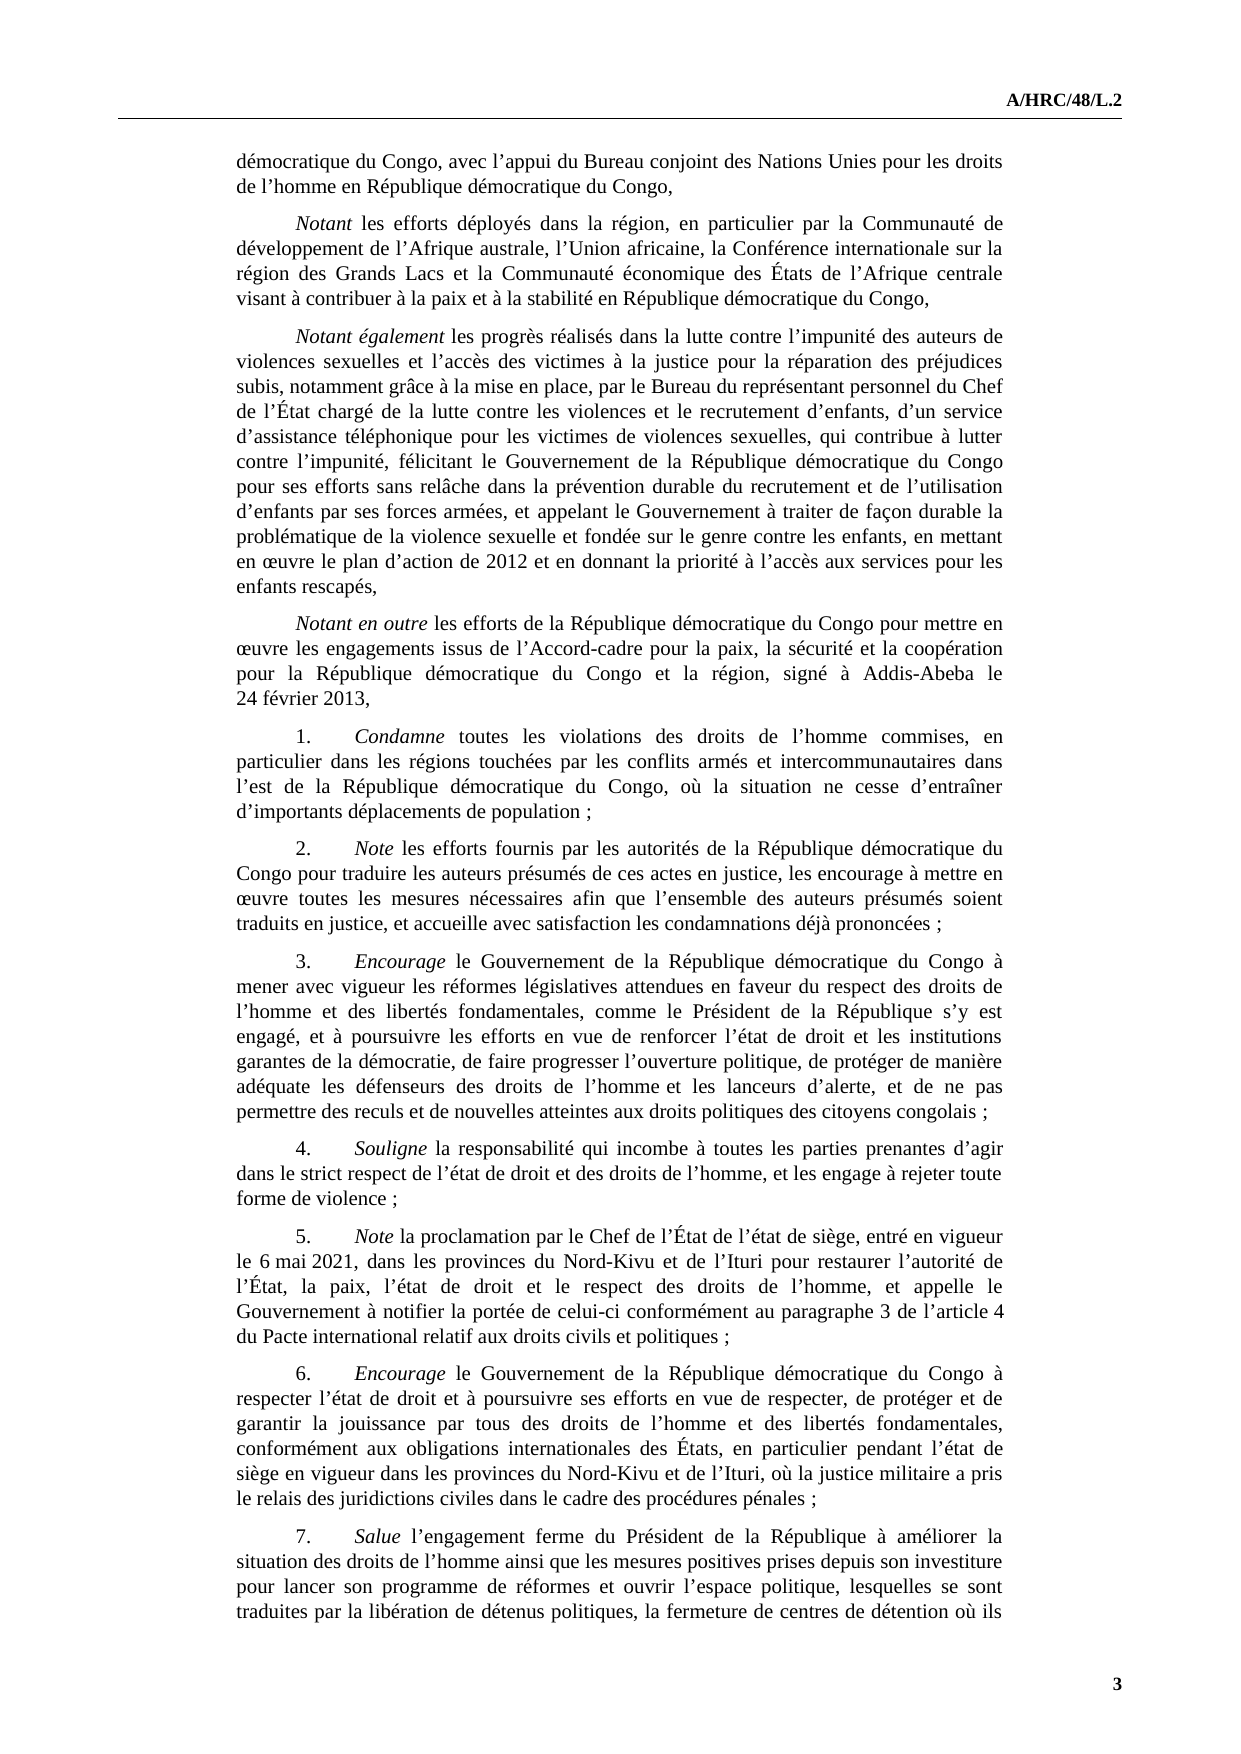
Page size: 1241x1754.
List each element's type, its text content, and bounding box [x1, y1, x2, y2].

text 5. Note la proclamation par le Chef de l’État de l’état de siège, entré en vigueur le 6 mai 2021, dans les provinces du Nord-Kivu et de l’Ituri pour restaurer l’autorité de l’État, la paix, l’état de droit et le respect des droits de l’homme, et appelle le Gouvernement à notifier la portée de celui-ci conformément au paragraphe 3 de l’article 4 du Pacte international relatif aux droits civils et politiques ; [236, 1223, 1004, 1348]
text Notant en outre les efforts de la République démocratique du Congo pour mettre en œuvre les engagements issus de l’Accord-cadre pour la paix, la sécurité et la coopération pour la République démocratique du Congo et la région, signé à Addis-Abeba le 24 février 2013, [236, 610, 1004, 710]
text Notant également les progrès réalisés dans la lutte contre l’impunité des auteurs de violences sexuelles et l’accès des victimes à la justice pour la réparation des préjudices subis, notamment grâce à la mise en place, par le Bureau du représentant personnel du Chef de l’État chargé de la lutte contre les violences et le recrutement d’enfants, d’un service d’assistance téléphonique pour les victimes de violences sexuelles, qui contribue à lutter contre l’impunité, félicitant le Gouvernement de la République démocratique du Congo pour ses efforts sans relâche dans la prévention durable du recrutement et de l’utilisation d’enfants par ses forces armées, et appelant le Gouvernement à traiter de façon durable la problématique de la violence sexuelle et fondée sur le genre contre les enfants, en mettant en œuvre le plan d’action de 2012 et en donnant la priorité à l’accès aux services pour les enfants rescapés, [236, 323, 1004, 598]
text 3. Encourage le Gouvernement de la République démocratique du Congo à mener avec vigueur les réformes législatives attendues en faveur du respect des droits de l’homme et des libertés fondamentales, comme le Président de la République s’y est engagé, et à poursuivre les efforts en vue de renforcer l’état de droit et les institutions garantes de la démocratie, de faire progresser l’ouverture politique, de protéger de manière adéquate les défenseurs des droits de l’homme et les lanceurs d’alerte, et de ne pas permettre des reculs et de nouvelles atteintes aux droits politiques des citoyens congolais ; [236, 948, 1004, 1123]
text 4. Souligne la responsabilité qui incombe à toutes les parties prenantes d’agir dans le strict respect de l’état de droit et des droits de l’homme, et les engage à rejeter toute forme de violence ; [236, 1135, 1004, 1210]
text 6. Encourage le Gouvernement de la République démocratique du Congo à respecter l’état de droit et à poursuivre ses efforts en vue de respecter, de protéger et de garantir la jouissance par tous des droits de l’homme et des libertés fondamentales, conformément aux obligations internationales des États, en particulier pendant l’état de siège en vigueur dans les provinces du Nord-Kivu et de l’Ituri, où la justice militaire a pris le relais des juridictions civiles dans le cadre des procédures pénales ; [236, 1360, 1004, 1510]
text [236, 148, 1004, 198]
text Notant les efforts déployés dans la région, en particulier par la Communauté de développement de l’Afrique australe, l’Union africaine, la Conférence internationale sur la région des Grands Lacs et la Communauté économique des États de l’Afrique centrale visant à contribuer à la paix et à la stabilité en République démocratique du Congo, [236, 210, 1004, 310]
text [236, 1523, 1004, 1623]
text 2. Note les efforts fournis par les autorités de la République démocratique du Congo pour traduire les auteurs présumés de ces actes en justice, les encourage à mettre en œuvre toutes les mesures nécessaires afin que l’ensemble des auteurs présumés soient traduits en justice, et accueille avec satisfaction les condamnations déjà prononcées ; [236, 835, 1004, 935]
text 1. Condamne toutes les violations des droits de l’homme commises, en particulier dans les régions touchées par les conflits armés et intercommunautaires dans l’est de la République démocratique du Congo, où la situation ne cesse d’entraîner d’importants déplacements de population ; [236, 723, 1004, 823]
